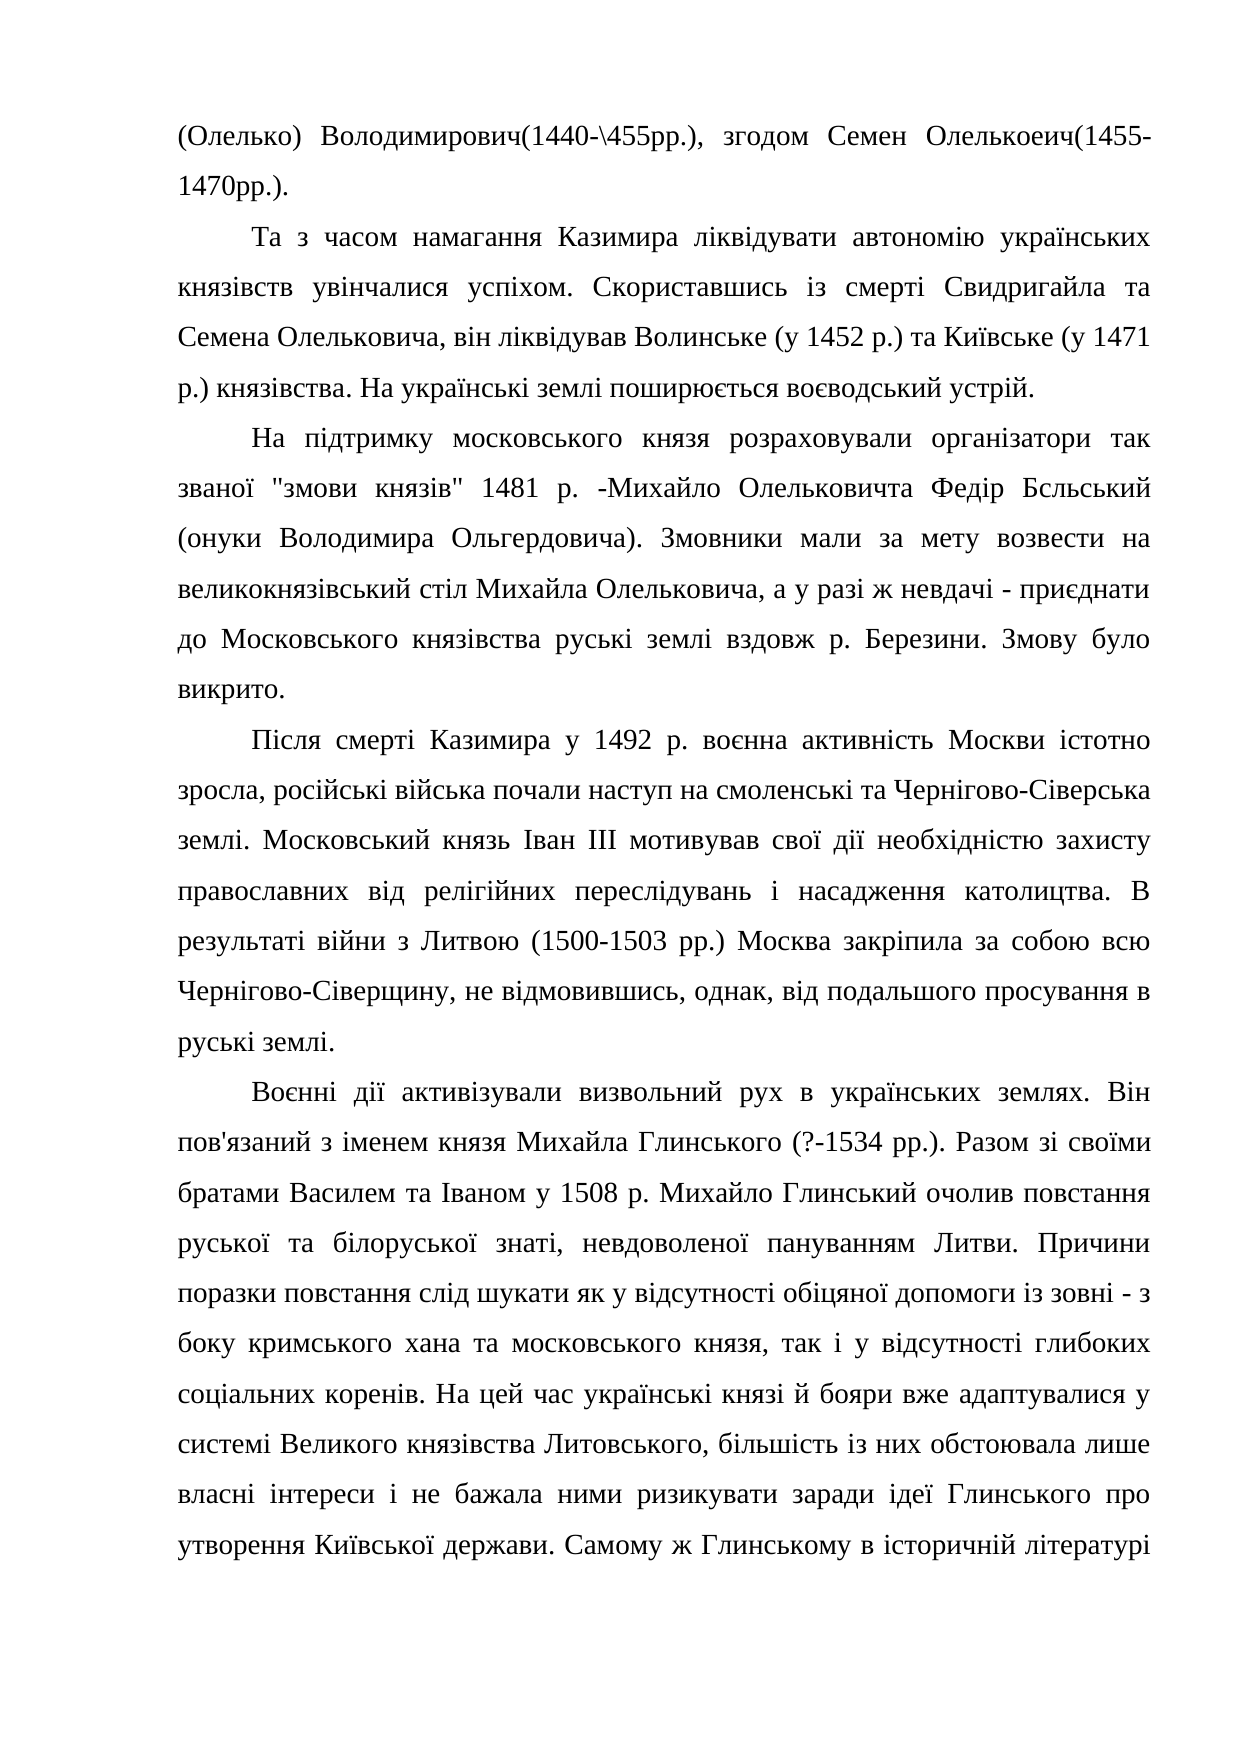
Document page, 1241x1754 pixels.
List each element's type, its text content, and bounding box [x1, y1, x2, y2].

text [177, 118, 1152, 202]
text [177, 1074, 1152, 1560]
text Та з часом намагання Казимира ліквідувати автономію українських князівств увінчалися успіхом. Скориставшись із смерті Свидригайла та Семена Олельковича, він ліквідував Волинське (у 1452 р.) та Київське (у 1471 р.) князівства. На українські землі поширюється воєводський устрій. [177, 219, 1152, 403]
text На підтримку московського князя розраховували організатори так званої "змови князів" 1481 р. -Михайло Олельковичта Федір Бсльський (онуки Володимира Ольгердовича). Змовники мали за мету возвести на великокнязівський стіл Михайла Олельковича, а у разі ж невдачі - приєднати до Московського князівства руські землі вздовж р. Березини. Змову було викрито. [177, 420, 1152, 705]
text Після смерті Казимира у 1492 р. воєнна активність Москви істотно зросла, російські війська почали наступ на смоленські та Чернігово-Сіверська землі. Московський князь Іван III мотивував свої дії необхідністю захисту православних від релігійних переслідувань і насадження католицтва. В результаті війни з Литвою (1500-1503 рр.) Москва закріпила за собою всю Чернігово-Сіверщину, не відмовившись, однак, від подальшого просування в руські землі. [177, 722, 1152, 1057]
